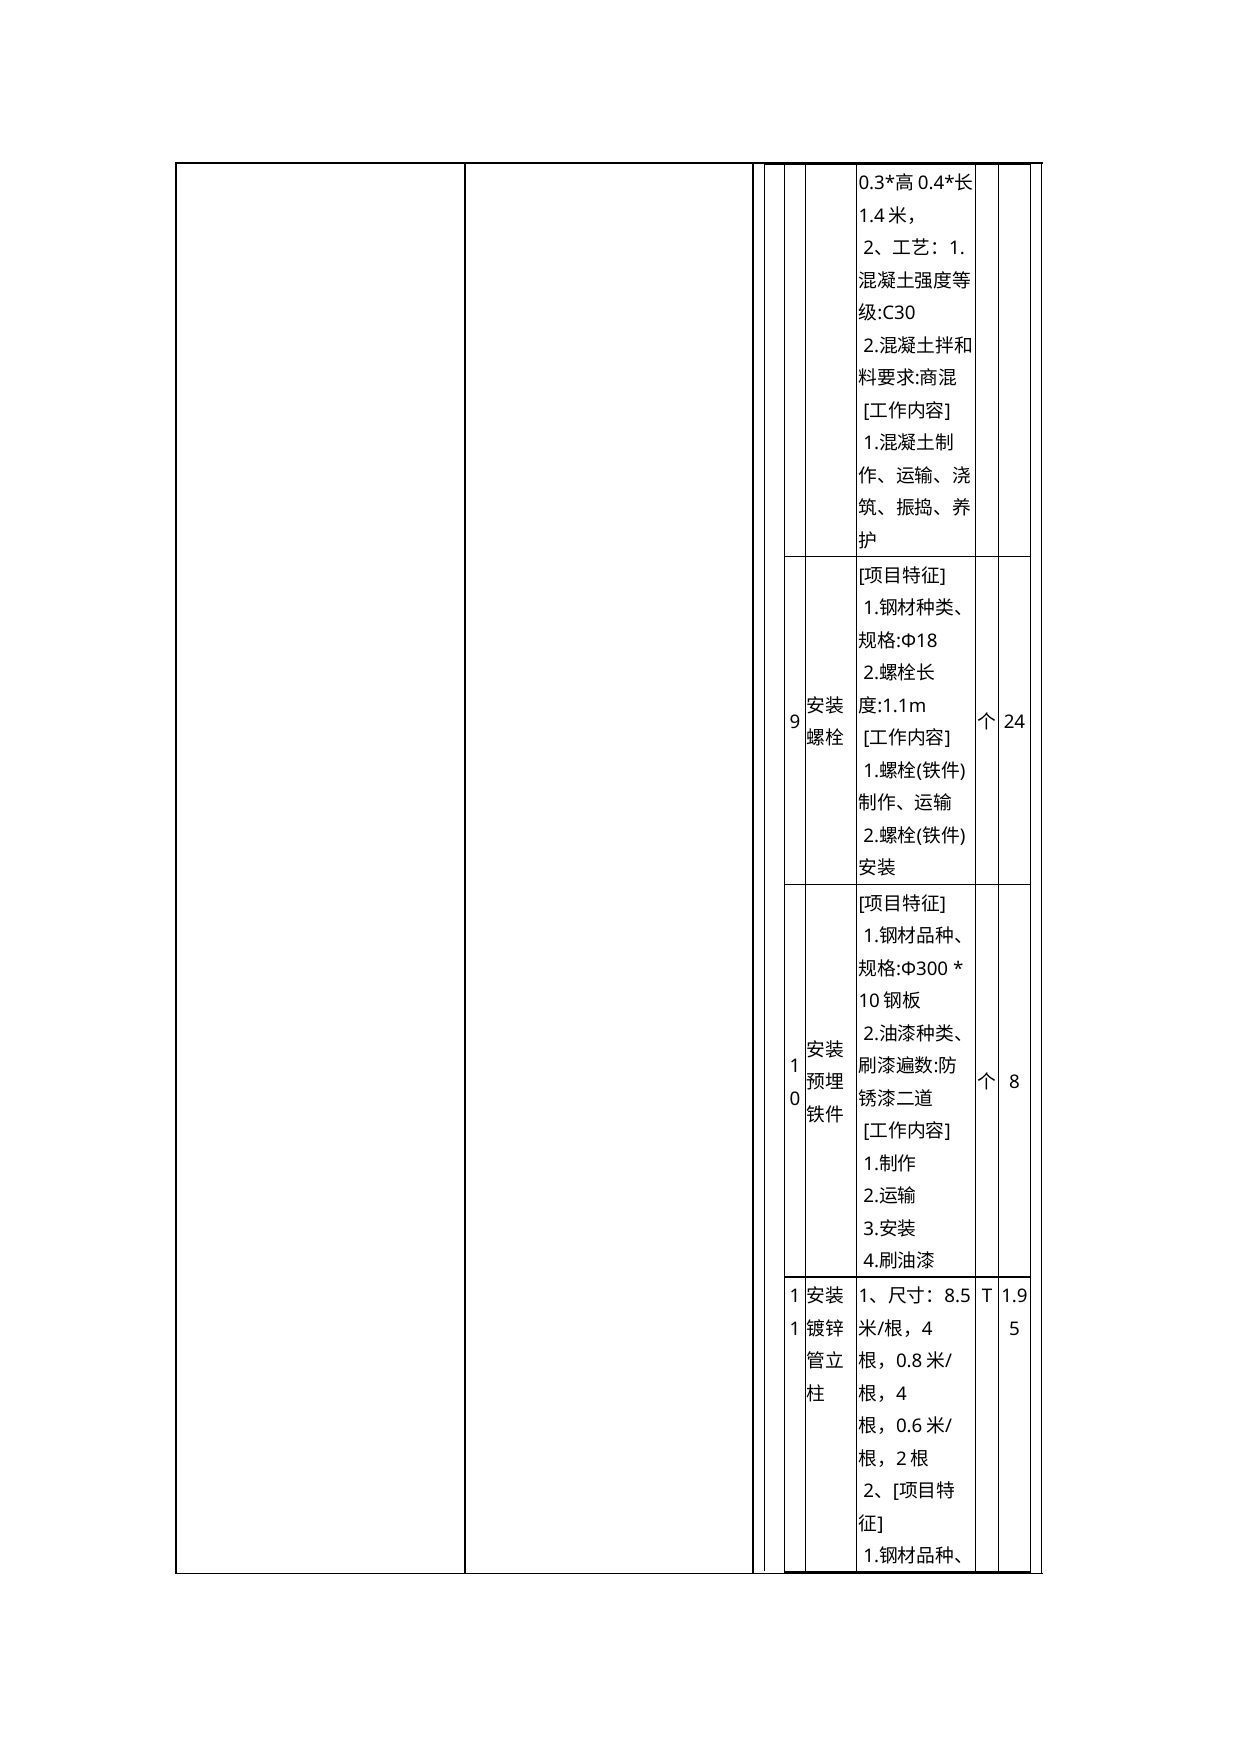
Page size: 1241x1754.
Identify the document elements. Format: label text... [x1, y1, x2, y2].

table_cell [785, 557, 805, 884]
table_cell [999, 885, 1030, 1276]
table_cell [785, 165, 805, 556]
table_cell [466, 164, 752, 1572]
table_cell [806, 885, 856, 1276]
table_cell [999, 165, 1030, 556]
table_cell [806, 1278, 856, 1571]
table_cell [754, 164, 784, 1572]
table_cell [999, 1278, 1030, 1571]
table_cell [1031, 164, 1041, 1572]
table_cell [785, 885, 805, 1276]
table_cell [976, 1278, 998, 1571]
table_cell [785, 1278, 805, 1571]
table_cell [806, 557, 856, 884]
table_cell [976, 165, 998, 556]
table_cell [976, 885, 998, 1276]
table_cell [857, 885, 975, 1276]
table_cell 1 [177, 164, 464, 1572]
table_cell [857, 557, 975, 884]
table_cell [999, 557, 1030, 884]
table_cell [857, 1278, 975, 1571]
table_cell [976, 557, 998, 884]
table_cell [806, 165, 856, 556]
table_cell [857, 165, 975, 556]
